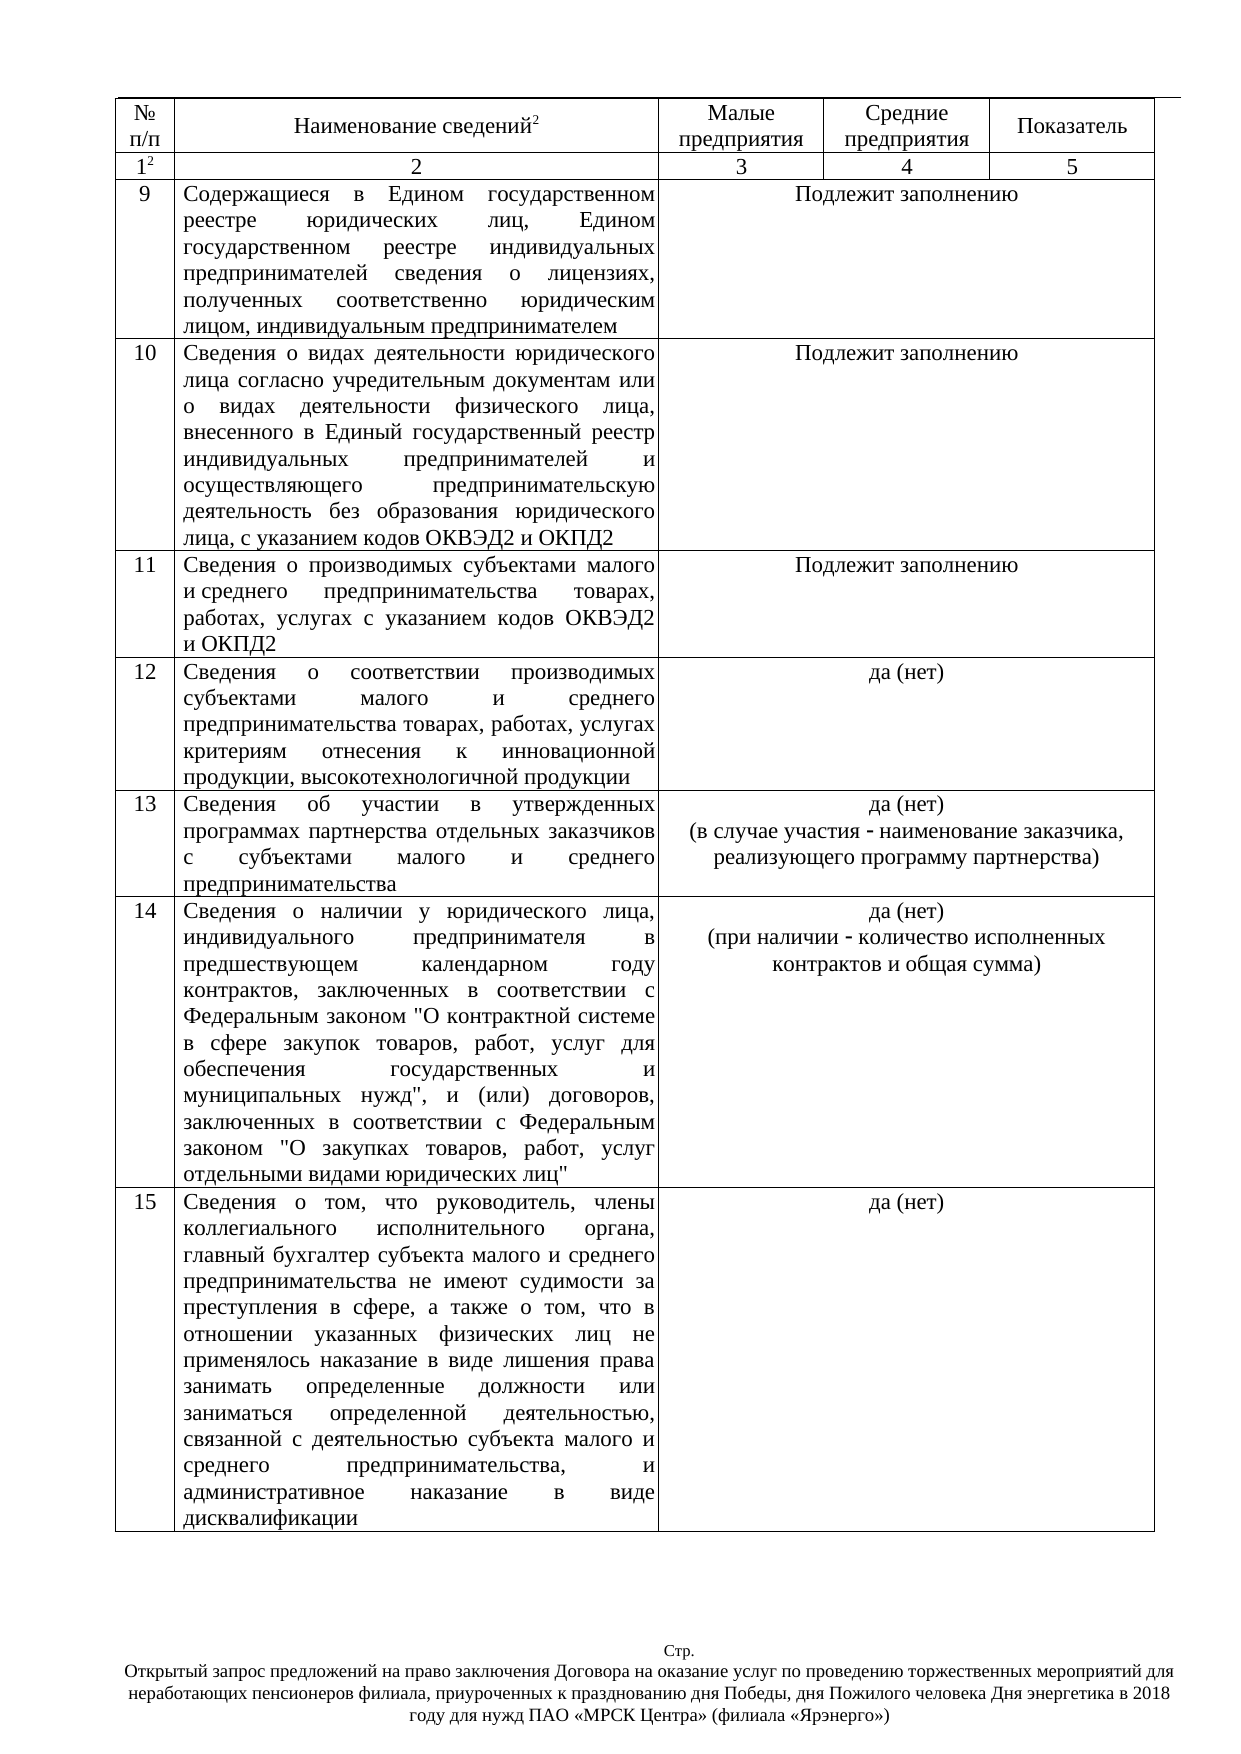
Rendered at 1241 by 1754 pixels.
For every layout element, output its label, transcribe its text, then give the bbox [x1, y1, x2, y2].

table_cell 11 [116, 551, 174, 657]
table_cell да (нет) [659, 658, 1154, 789]
table_cell Сведения об участии в утвержденных программах партнерства отдельных заказчиков с субъектами малого и среднего предпринимательства [175, 791, 658, 896]
table_cell 2 [175, 153, 658, 179]
table_cell 15 [116, 1188, 174, 1531]
table_cell 4 [824, 153, 989, 179]
table_cell 3 [659, 153, 823, 179]
table_cell да (нет) (при наличии количество исполненных контрактов и общая сумма) [659, 897, 1154, 1187]
table_cell Подлежит заполнению [659, 180, 1154, 338]
table_header Показатель [990, 99, 1154, 152]
table_cell Сведения о том, что руководитель, члены коллегиального исполнительного органа, главный бухгалтер субъекта малого и среднего предпринимательства не имеют судимости за преступления в сфере, а также о том, что в отношении указанных физических лиц не применялось наказание в виде лишения права занимать определенные должности или заниматься определенной деятельностью, связанной с деятельностью субъекта малого и среднего предпринимательства, и административное наказание в виде дисквалификации [175, 1188, 658, 1531]
table_header Малые предприятия [659, 99, 823, 152]
table_cell 5 [990, 153, 1154, 179]
table_cell Сведения о наличии у юридического лица, индивидуального предпринимателя в предшествующем календарном году контрактов, заключенных в соответствии с Федеральным законом "О контрактной системе в сфере закупок товаров, работ, услуг для обеспечения государственных и муниципальных нужд", и (или) договоров, заключенных в соответствии с Федеральным законом "О закупках товаров, работ, услуг отдельными видами юридических лиц" [175, 897, 658, 1187]
table_cell 12 [116, 658, 174, 789]
table_cell да (нет) [659, 1188, 1154, 1531]
table_cell 10 [116, 339, 174, 550]
table_cell 12 [116, 153, 174, 179]
table_cell Сведения о соответствии производимых субъектами малого и среднего предпринимательства товарах, работах, услугах критериям отнесения к инновационной продукции, высокотехнологичной продукции [175, 658, 658, 789]
table_cell Сведения о видах деятельности юридического лица согласно учредительным документам или о видах деятельности физического лица, внесенного в Единый государственный реестр индивидуальных предпринимателей и осуществляющего предпринимательскую деятельность без образования юридического лица, с указанием кодов ОКВЭД2 и ОКПД2 [175, 339, 658, 550]
table_cell да (нет) (в случае участия наименование заказчика, реализующего программу партнерства) [659, 791, 1154, 896]
table_cell Подлежит заполнению [659, 551, 1154, 657]
table_cell Сведения о производимых субъектами малого и среднего предпринимательства товарах, работах, услугах с указанием кодов ОКВЭД2 и ОКПД2 [175, 551, 658, 657]
table_cell 13 [116, 791, 174, 896]
table_header № п/п [116, 99, 174, 152]
table_cell 9 [116, 180, 174, 338]
table_cell Содержащиеся в Едином государственном реестре юридических лиц, Едином государственном реестре индивидуальных предпринимателей сведения о лицензиях, полученных соответственно юридическим лицом, индивидуальным предпринимателем [175, 180, 658, 338]
table_cell Подлежит заполнению [659, 339, 1154, 550]
table_header Средние предприятия [824, 99, 989, 152]
table_cell 14 [116, 897, 174, 1187]
table_header Наименование сведений2 [175, 99, 658, 152]
